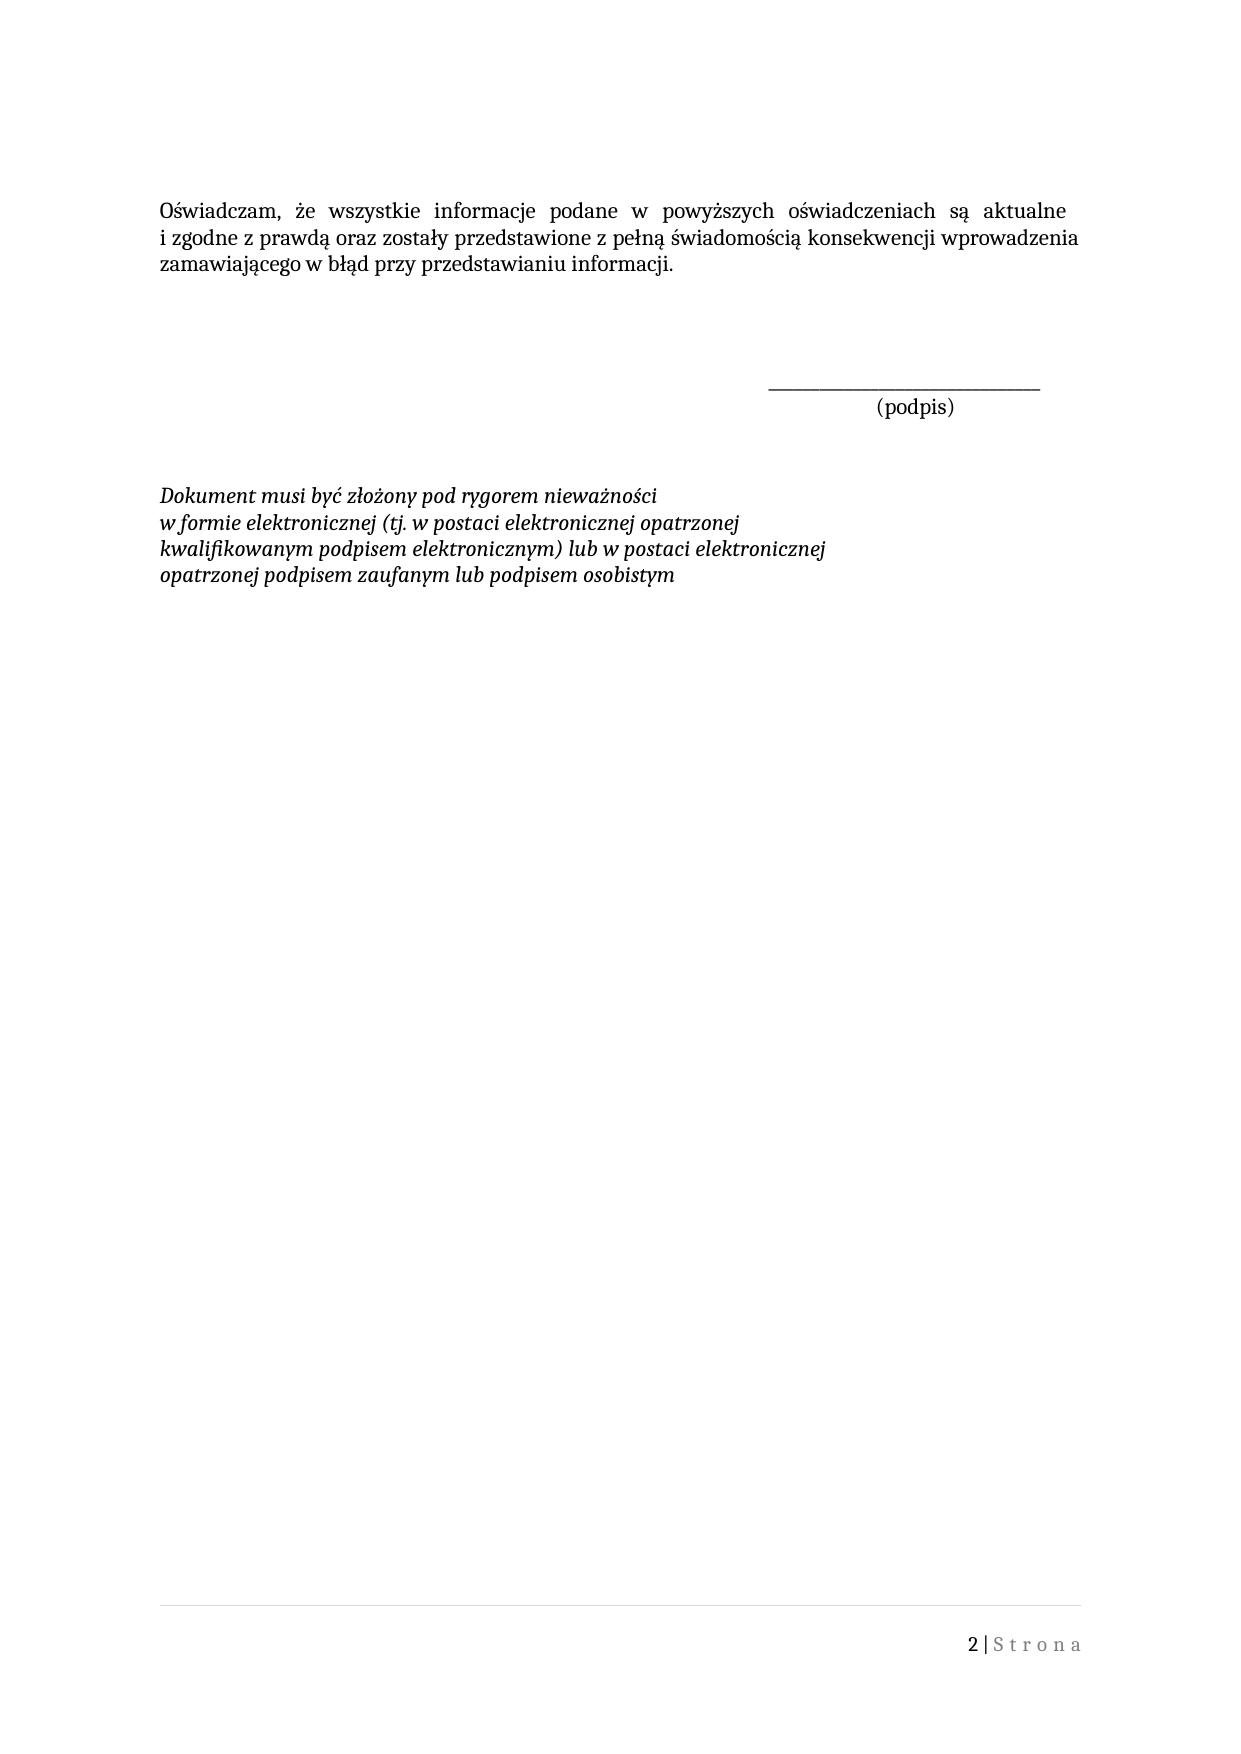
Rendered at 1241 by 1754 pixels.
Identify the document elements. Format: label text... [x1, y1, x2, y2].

text Dokument musi być złożony pod rygorem nieważności w formie elektronicznej (tj. w postaci elektronicznej opatrzonej kwalifikowanym podpisem elektronicznym) lub w postaci elektronicznej opatrzonej podpisem zaufanym lub podpisem osobistym [159, 483, 1081, 589]
text Oświadczam, że wszystkie informacje podane w powyższych oświadczeniach są aktualne i zgodne z prawdą oraz zostały przedstawione z pełną świadomością konsekwencji wprowadzenia zamawiającego w błąd przy przedstawianiu informacji. [159, 198, 1081, 277]
text ________________________________ (podpis) [750, 368, 1081, 420]
